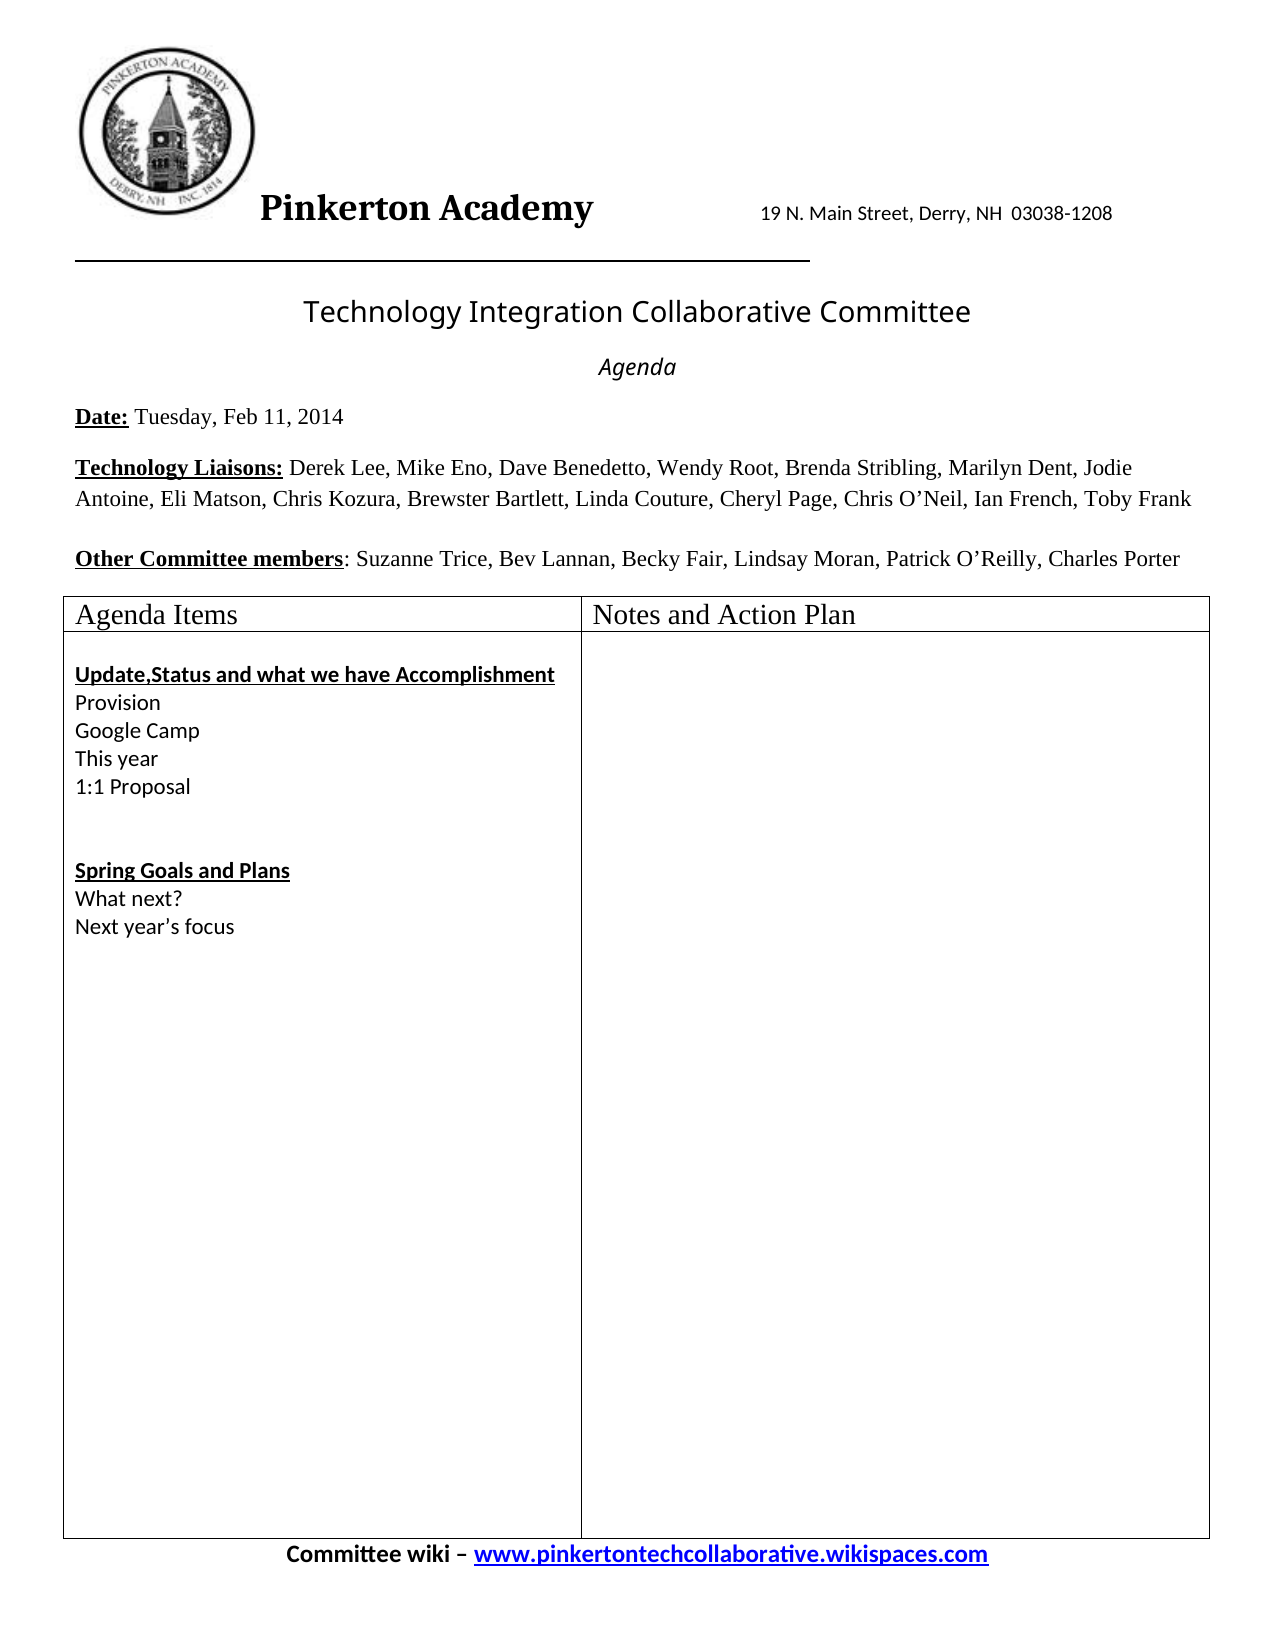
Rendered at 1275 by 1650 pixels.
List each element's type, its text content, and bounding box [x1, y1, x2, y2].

text Agenda [75, 351, 1200, 383]
table_header Agenda Items [64, 597, 581, 631]
picture [75, 45, 260, 220]
text Technology Liaisons: Derek Lee, Mike Eno, Dave Benedetto, Wendy Root, Brenda Stribling, Marilyn Dent, Jodie Antoine, Eli Matson, Chris Kozura, Brewster Bartlett, Linda Couture, Cheryl Page, Chris O’Neil, Ian French, Toby Frank Other Committee members: Suzanne Trice, Bev Lannan, Becky Fair, Lindsay Moran, Patrick O’Reilly, Charles Porter [75, 454, 1200, 571]
text Date: Tuesday, Feb 11, 2014 [75, 403, 1200, 430]
text Committee wiki – www.pinkertontechcollaborative.wikispaces.com [75, 1539, 1200, 1569]
text Pinkerton Academy 19 N. Main Street, Derry, NH 03038-1208 ______________________________________________________________________________ [75, 45, 1200, 265]
table_cell Update,Status and what we have Accomplishment Provision Google Camp This year 1:1 Proposal Spring Goals and Plans What next? Next year’s focus [64, 632, 581, 1537]
table_header Notes and Action Plan [582, 597, 1209, 631]
text Technology Integration Collaborative Committee [75, 291, 1200, 331]
table_cell [582, 632, 1209, 1537]
